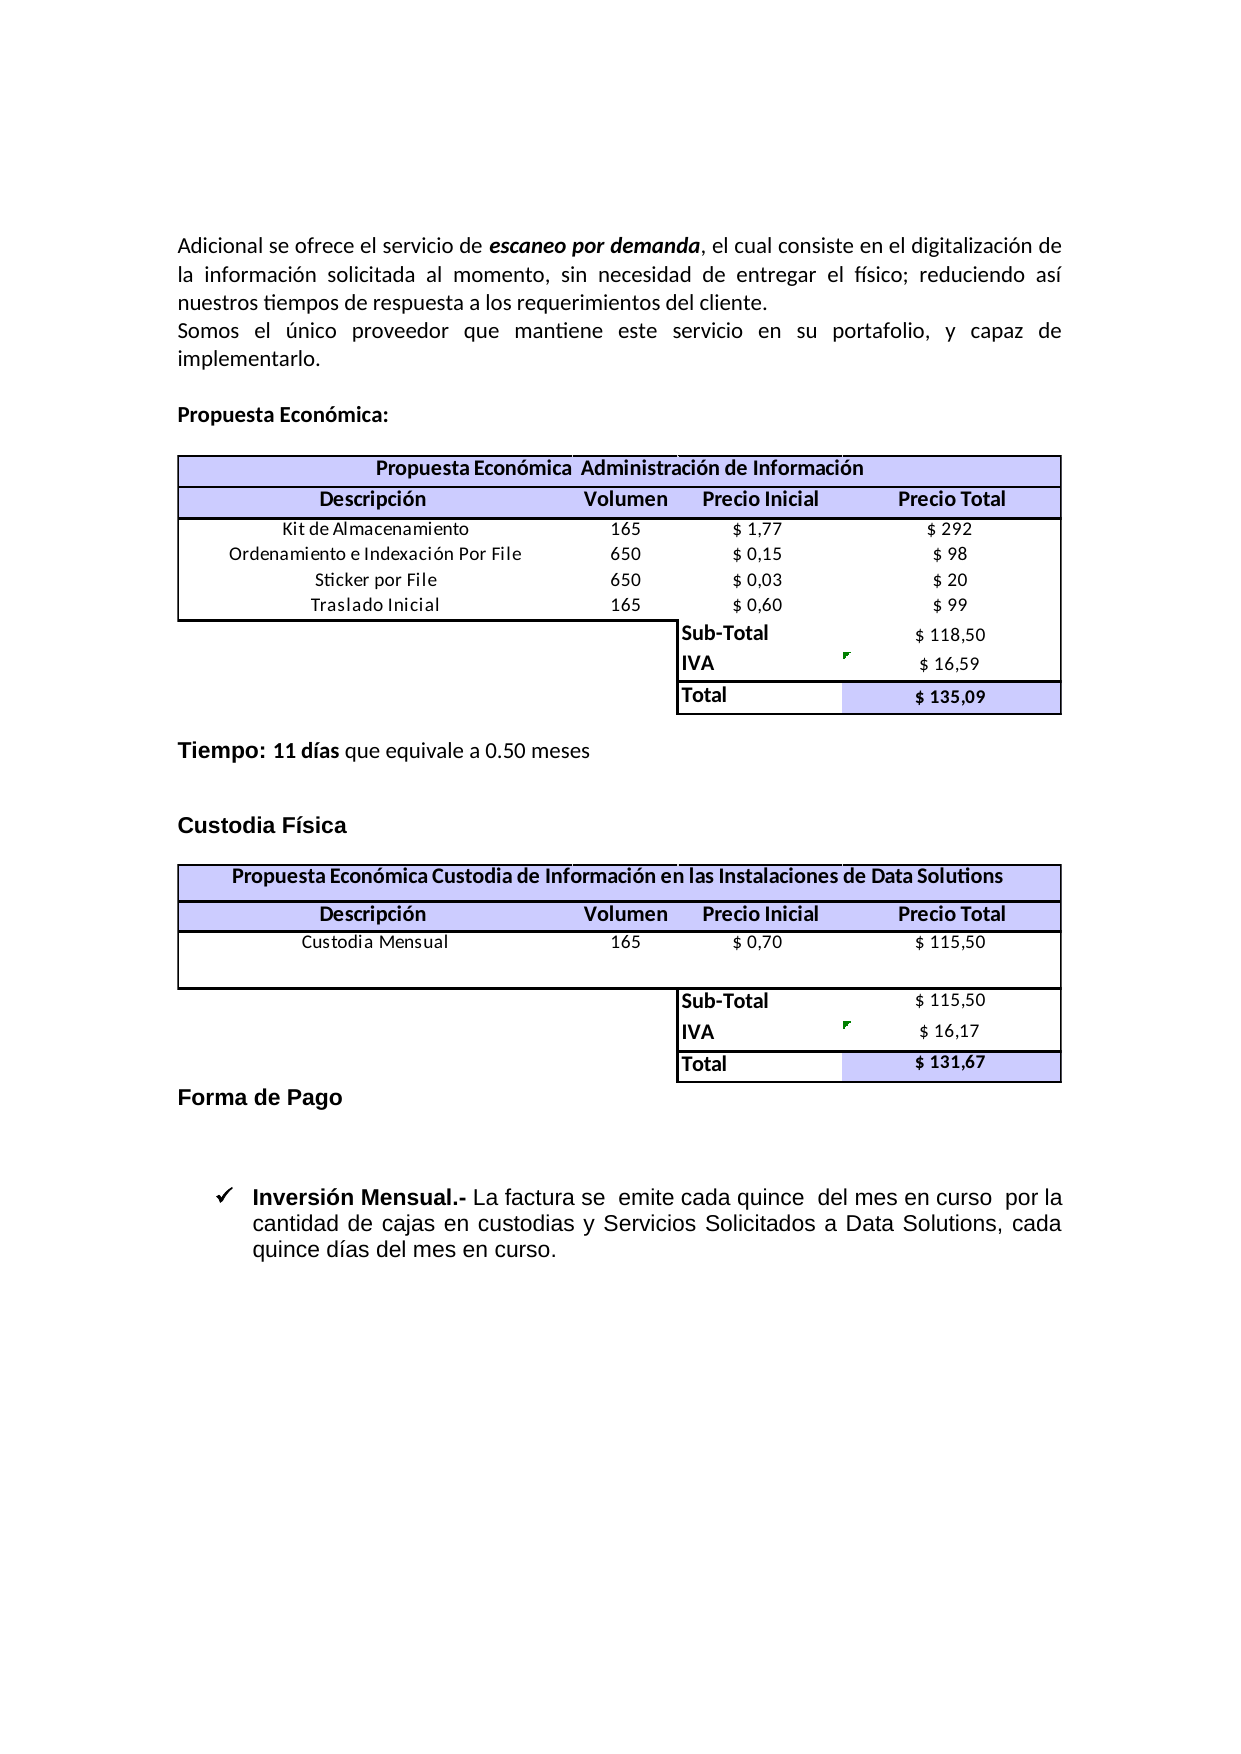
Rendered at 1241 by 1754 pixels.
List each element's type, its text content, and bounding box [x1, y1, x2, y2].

text Somos el único proveedor que mantiene este servicio en su portafolio, y capaz de implementarlo. [177, 316, 1063, 372]
list Inversión Mensual.- La factura se emite cada quince del mes en curso por la cantidad de cajas en custodias y Servicios Solicitados a Data Solutions, cada quince días del mes en curso. [215, 1184, 1063, 1263]
text Adicional se ofrece el servicio de escaneo por demanda, el cual consiste en el digitalización de la información solicitada al momento, sin necesidad de entregar el físico; reduciendo así nuestros tiempos de respuesta a los requerimientos del cliente. [177, 232, 1063, 316]
text Propuesta Económica: [177, 400, 1063, 428]
text Forma de Pago [177, 1084, 1063, 1110]
text Tiempo: 11 días que equivale a 0.50 meses [177, 736, 1063, 764]
text Custodia Física [177, 812, 1063, 838]
